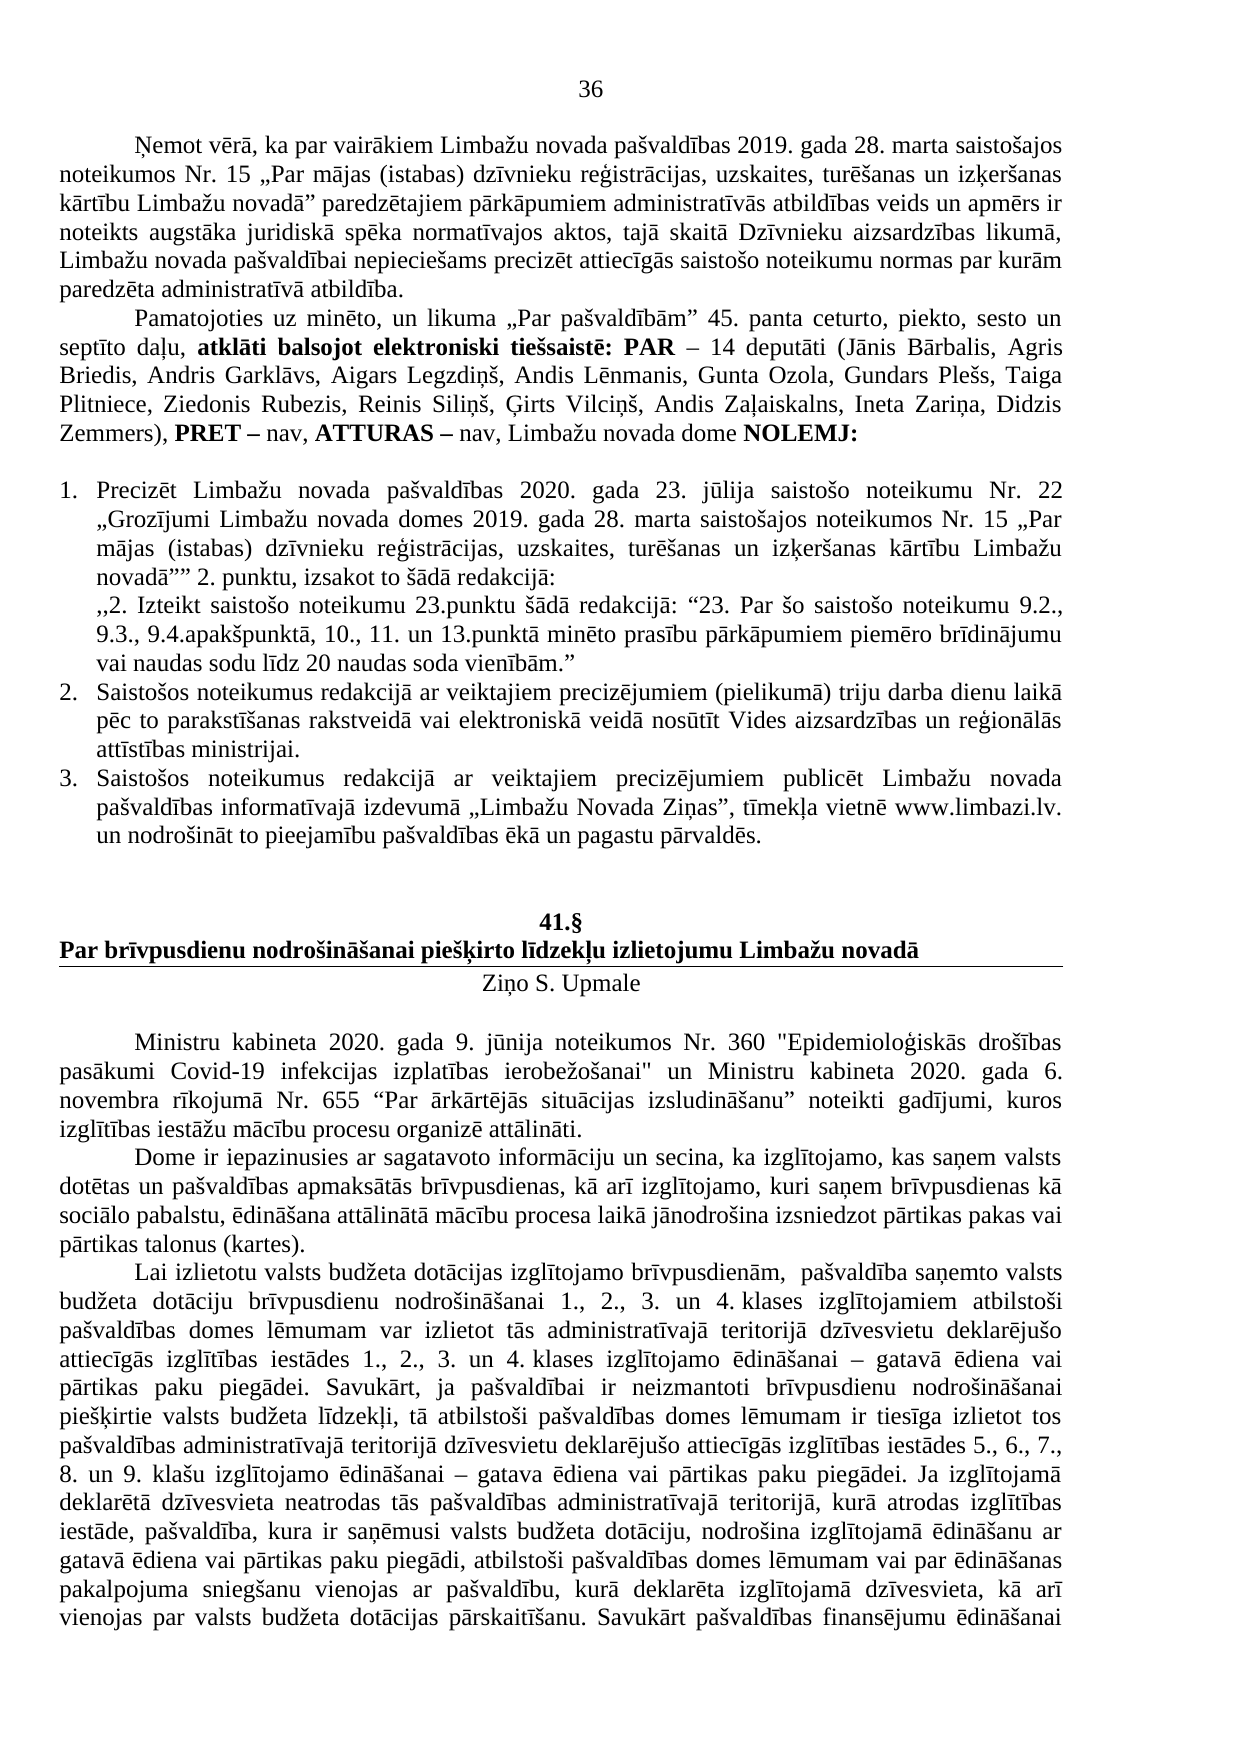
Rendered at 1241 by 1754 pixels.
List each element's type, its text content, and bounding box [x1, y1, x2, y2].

text 41.§ [59, 907, 1063, 936]
text Ņemot vērā, ka par vairākiem Limbažu novada pašvaldības 2019. gada 28. marta saistošajos noteikumos Nr. 15 „Par mājas (istabas) dzīvnieku reģistrācijas, uzskaites, turēšanas un izķeršanas kārtību Limbažu novadā” paredzētajiem pārkāpumiem administratīvās atbildības veids un apmērs ir noteikts augstāka juridiskā spēka normatīvajos aktos, tajā skaitā Dzīvnieku aizsardzības likumā, Limbažu novada pašvaldībai nepieciešams precizēt attiecīgās saistošo noteikumu normas par kurām paredzēta administratīvā atbildība. [59, 131, 1063, 303]
text ,,2. Izteikt saistošo noteikumu 23.punktu šādā redakcijā: “23. Par šo saistošo noteikumu 9.2., 9.3., 9.4.apakšpunktā, 10., 11. un 13.punktā minēto prasību pārkāpumiem piemēro brīdinājumu vai naudas sodu līdz 20 naudas soda vienībām.” [59, 591, 1063, 677]
text Ziņo S. Upmale [59, 968, 1063, 997]
text Dome ir iepazinusies ar sagatavoto informāciju un secina, ka izglītojamo, kas saņem valsts dotētas un pašvaldības apmaksātās brīvpusdienas, kā arī izglītojamo, kuri saņem brīvpusdienas kā sociālo pabalstu, ēdināšana attālinātā mācību procesa laikā jānodrošina izsniedzot pārtikas pakas vai pārtikas talonus (kartes). [59, 1142, 1063, 1257]
list Saistošos noteikumus redakcijā ar veiktajiem precizējumiem (pielikumā) triju darba dienu laikā pēc to parakstīšanas rakstveidā vai elektroniskā veidā nosūtīt Vides aizsardzības un reģionālās attīstības ministrijai. [59, 677, 1063, 763]
text Par brīvpusdienu nodrošināšanai piešķirto līdzekļu izlietojumu Limbažu novadā [59, 936, 1063, 966]
list Saistošos noteikumus redakcijā ar veiktajiem precizējumiem publicēt Limbažu novada pašvaldības informatīvajā izdevumā „Limbažu Novada Ziņas”, tīmekļa vietnē www.limbazi.lv. un nodrošināt to pieejamību pašvaldības ēkā un pagastu pārvaldēs. [59, 763, 1063, 849]
list Precizēt Limbažu novada pašvaldības 2020. gada 23. jūlija saistošo noteikumu Nr. 22 „Grozījumi Limbažu novada domes 2019. gada 28. marta saistošajos noteikumos Nr. 15 „Par mājas (istabas) dzīvnieku reģistrācijas, uzskaites, turēšanas un izķeršanas kārtību Limbažu novadā”” 2. punktu, izsakot to šādā redakcijā: [59, 476, 1063, 591]
text Ministru kabineta 2020. gada 9. jūnija noteikumos Nr. 360 "Epidemioloģiskās drošības pasākumi Covid-19 infekcijas izplatības ierobežošanai" un Ministru kabineta 2020. gada 6. novembra rīkojumā Nr. 655 “Par ārkārtējās situācijas izsludināšanu” noteikti gadījumi, kuros izglītības iestāžu mācību procesu organizē attālināti. [59, 1027, 1063, 1142]
text Pamatojoties uz minēto, un likuma „Par pašvaldībām” 45. panta ceturto, piekto, sesto un septīto daļu, atklāti balsojot elektroniski tiešsaistē: PAR – 14 deputāti (Jānis Bārbalis, Agris Briedis, Andris Garklāvs, Aigars Legzdiņš, Andis Lēnmanis, Gunta Ozola, Gundars Plešs, Taiga Plitniece, Ziedonis Rubezis, Reinis Siliņš, Ģirts Vilciņš, Andis Zaļaiskalns, Ineta Zariņa, Didzis Zemmers), PRET – nav, ATTURAS – nav, Limbažu novada dome NOLEMJ: [59, 303, 1063, 447]
